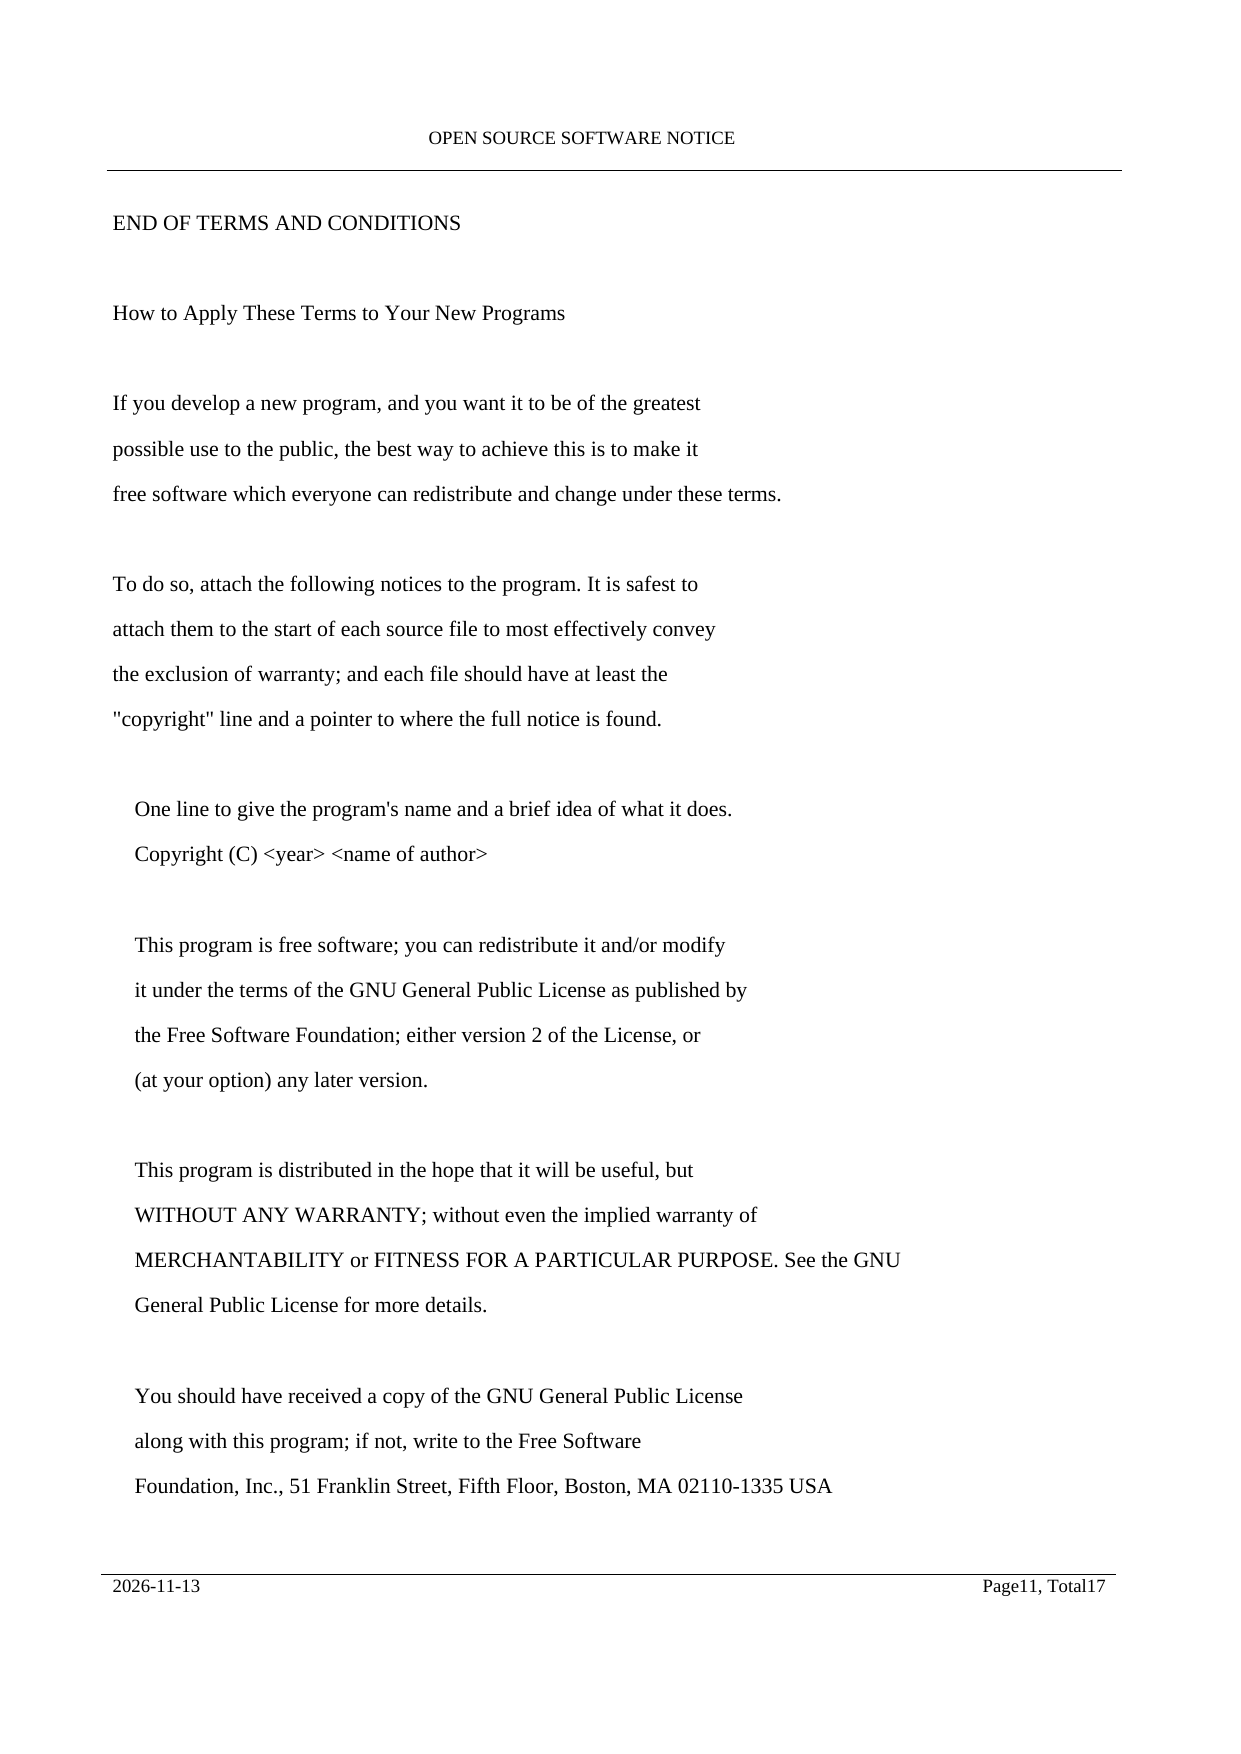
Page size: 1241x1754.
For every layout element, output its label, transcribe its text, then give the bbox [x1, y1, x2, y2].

text General Public License for more details. [112, 1289, 1128, 1321]
text "copyright" line and a pointer to where the full notice is found. [112, 702, 1128, 735]
text How to Apply These Terms to Your New Programs [112, 297, 1128, 329]
text the Free Software Foundation; either version 2 of the License, or [112, 1018, 1128, 1051]
text possible use to the public, the best way to achieve this is to make it [112, 432, 1128, 464]
text This program is free software; you can redistribute it and/or modify [112, 928, 1128, 961]
text it under the terms of the GNU General Public License as published by [112, 973, 1128, 1006]
text Copyright (C) <year> <name of author> [112, 838, 1128, 870]
text One line to give the program's name and a brief idea of what it does. [112, 793, 1128, 825]
text Foundation, Inc., 51 Franklin Street, Fifth Floor, Boston, MA 02110-1335 USA [112, 1469, 1128, 1502]
text To do so, attach the following notices to the program. It is safest to [112, 567, 1128, 600]
text free software which everyone can redistribute and change under these terms. [112, 477, 1128, 509]
text END OF TERMS AND CONDITIONS [112, 206, 1128, 239]
text (at your option) any later version. [112, 1063, 1128, 1096]
text the exclusion of warranty; and each file should have at least the [112, 657, 1128, 690]
text along with this program; if not, write to the Free Software [112, 1424, 1128, 1457]
text attach them to the start of each source file to most effectively convey [112, 612, 1128, 645]
text MERCHANTABILITY or FITNESS FOR A PARTICULAR PURPOSE. See the GNU [112, 1244, 1128, 1276]
text WITHOUT ANY WARRANTY; without even the implied warranty of [112, 1199, 1128, 1231]
text You should have received a copy of the GNU General Public License [112, 1379, 1128, 1412]
text This program is distributed in the hope that it will be useful, but [112, 1153, 1128, 1186]
text If you develop a new program, and you want it to be of the greatest [112, 387, 1128, 419]
